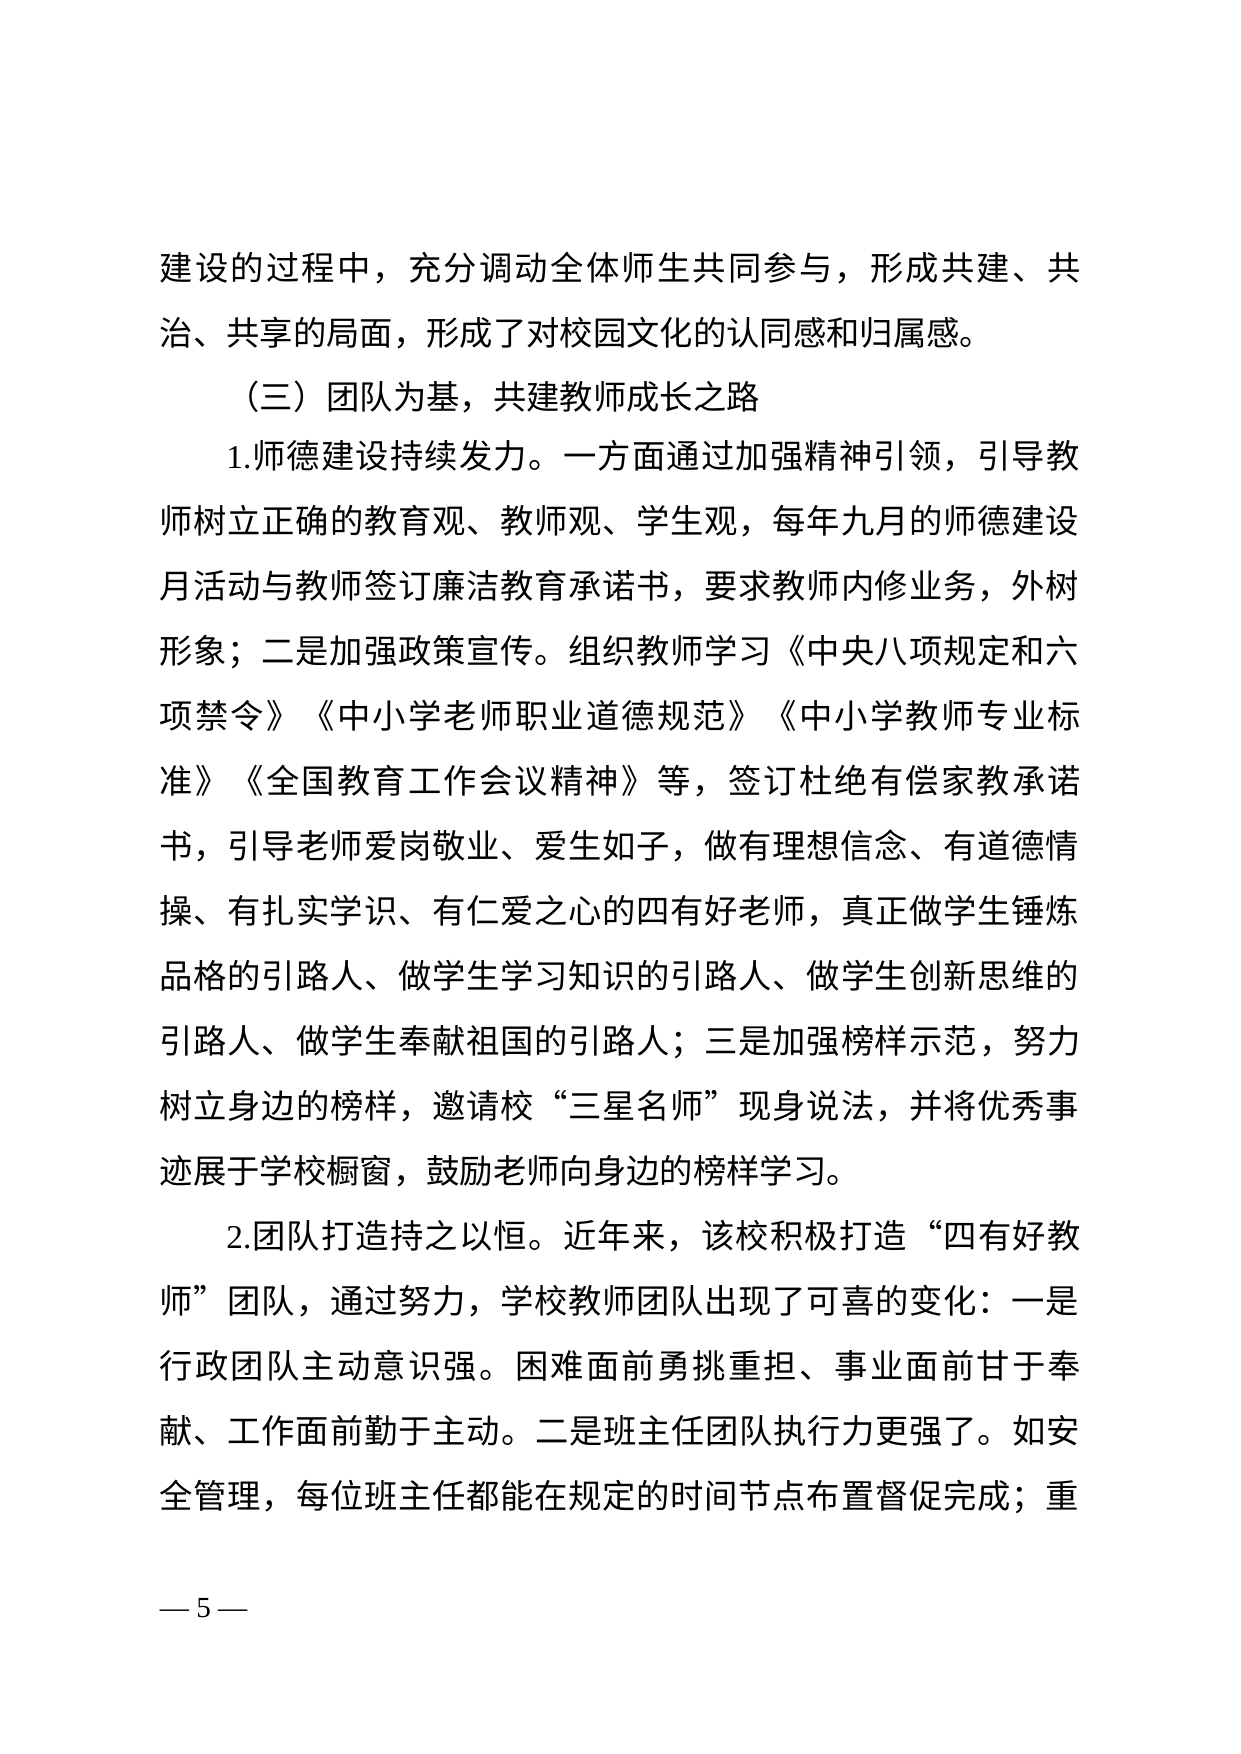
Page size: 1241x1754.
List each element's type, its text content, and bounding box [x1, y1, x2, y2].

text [159, 1201, 1081, 1526]
text （三）团队为基，共建教师成长之路 [159, 363, 1081, 421]
text 1.师德建设持续发力。一方面通过加强精神引领，引导教师树立正确的教育观、教师观、学生观，每年九月的师德建设月活动与教师签订廉洁教育承诺书，要求教师内修业务，外树形象；二是加强政策宣传。组织教师学习《中央八项规定和六项禁令》《中小学老师职业道德规范》《中小学教师专业标准》《全国教育工作会议精神》等，签订杜绝有偿家教承诺书，引导老师爱岗敬业、爱生如子，做有理想信念、有道德情操、有扎实学识、有仁爱之心的四有好老师，真正做学生锤炼品格的引路人、做学生学习知识的引路人、做学生创新思维的引路人、做学生奉献祖国的引路人；三是加强榜样示范，努力树立身边的榜样，邀请校“三星名师”现身说法，并将优秀事迹展于学校橱窗，鼓励老师向身边的榜样学习。 [159, 421, 1081, 1201]
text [159, 233, 1081, 363]
